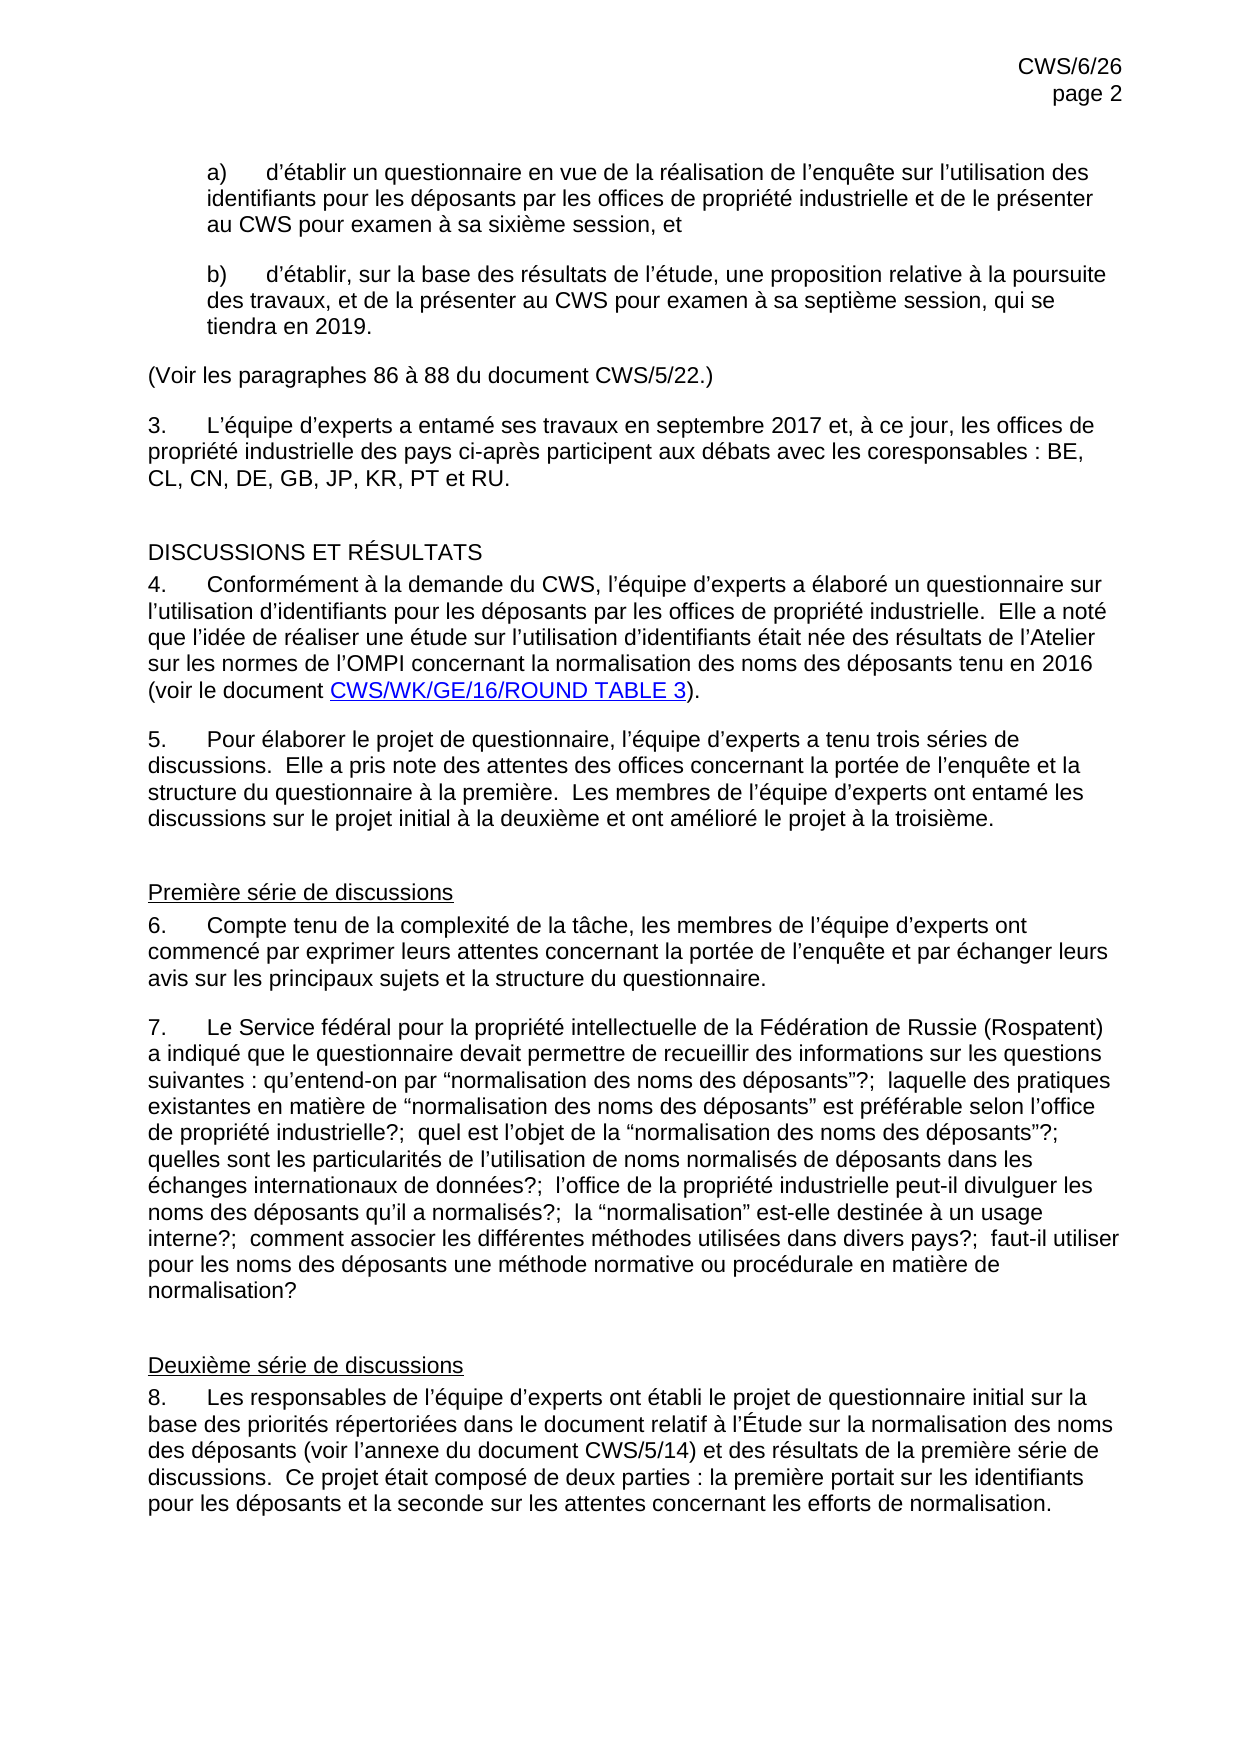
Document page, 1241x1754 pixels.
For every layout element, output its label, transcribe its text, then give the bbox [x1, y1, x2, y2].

text Conformément à la demande du CWS, l’équipe d’experts a élaboré un questionnaire sur l’utilisation d’identifiants pour les déposants par les offices de propriété industrielle. Elle a noté que l’idée de réaliser une étude sur l’utilisation d’identifiants était née des résultats de l’Atelier sur les normes de l’OMPI concernant la normalisation des noms des déposants tenu en 2016 (voir le document CWS/WK/GE/16/ROUND TABLE 3). [148, 571, 1122, 703]
subtitle DISCUSSIONS ET RÉSULTATS [148, 539, 1122, 565]
text Les responsables de l’équipe d’experts ont établi le projet de questionnaire initial sur la base des priorités répertoriées dans le document relatif à l’Étude sur la normalisation des noms des déposants (voir l’annexe du document CWS/5/14) et des résultats de la première série de discussions. Ce projet était composé de deux parties : la première portait sur les identifiants pour les déposants et la seconde sur les attentes concernant les efforts de normalisation. [148, 1384, 1122, 1516]
text L’équipe d’experts a entamé ses travaux en septembre 2017 et, à ce jour, les offices de propriété industrielle des pays ci-après participent aux débats avec les coresponsables : BE, CL, CN, DE, GB, JP, KR, PT et RU. [148, 412, 1122, 491]
subtitle Première série de discussions [148, 879, 1122, 906]
list d’établir, sur la base des résultats de l’étude, une proposition relative à la poursuite des travaux, et de la présenter au CWS pour examen à sa septième session, qui se tiendra en 2019. [207, 261, 1122, 339]
list (Voir les paragraphes 86 à 88 du document CWS/5/22.) [148, 362, 1122, 389]
text Le Service fédéral pour la propriété intellectuelle de la Fédération de Russie (Rospatent) a indiqué que le questionnaire devait permettre de recueillir des informations sur les questions suivantes : qu’entend-on par “normalisation des noms des déposants”?; laquelle des pratiques existantes en matière de “normalisation des noms des déposants” est préférable selon l’office de propriété industrielle?; quel est l’objet de la “normalisation des noms des déposants”?; quelles sont les particularités de l’utilisation de noms normalisés de déposants dans les échanges internationaux de données?; l’office de la propriété industrielle peut-il divulguer les noms des déposants qu’il a normalisés?; la “normalisation” est-elle destinée à un usage interne?; comment associer les différentes méthodes utilisées dans divers pays?; faut-il utiliser pour les noms des déposants une méthode normative ou procédurale en matière de normalisation? [148, 1014, 1122, 1304]
text Pour élaborer le projet de questionnaire, l’équipe d’experts a tenu trois séries de discussions. Elle a pris note des attentes des offices concernant la portée de l’enquête et la structure du questionnaire à la première. Les membres de l’équipe d’experts ont entamé les discussions sur le projet initial à la deuxième et ont amélioré le projet à la troisième. [148, 726, 1122, 831]
subtitle Deuxième série de discussions [148, 1352, 1122, 1378]
text Compte tenu de la complexité de la tâche, les membres de l’équipe d’experts ont commencé par exprimer leurs attentes concernant la portée de l’enquête et par échanger leurs avis sur les principaux sujets et la structure du questionnaire. [148, 912, 1122, 991]
list d’établir un questionnaire en vue de la réalisation de l’enquête sur l’utilisation des identifiants pour les déposants par les offices de propriété industrielle et de le présenter au CWS pour examen à sa sixième session, et [207, 158, 1122, 238]
